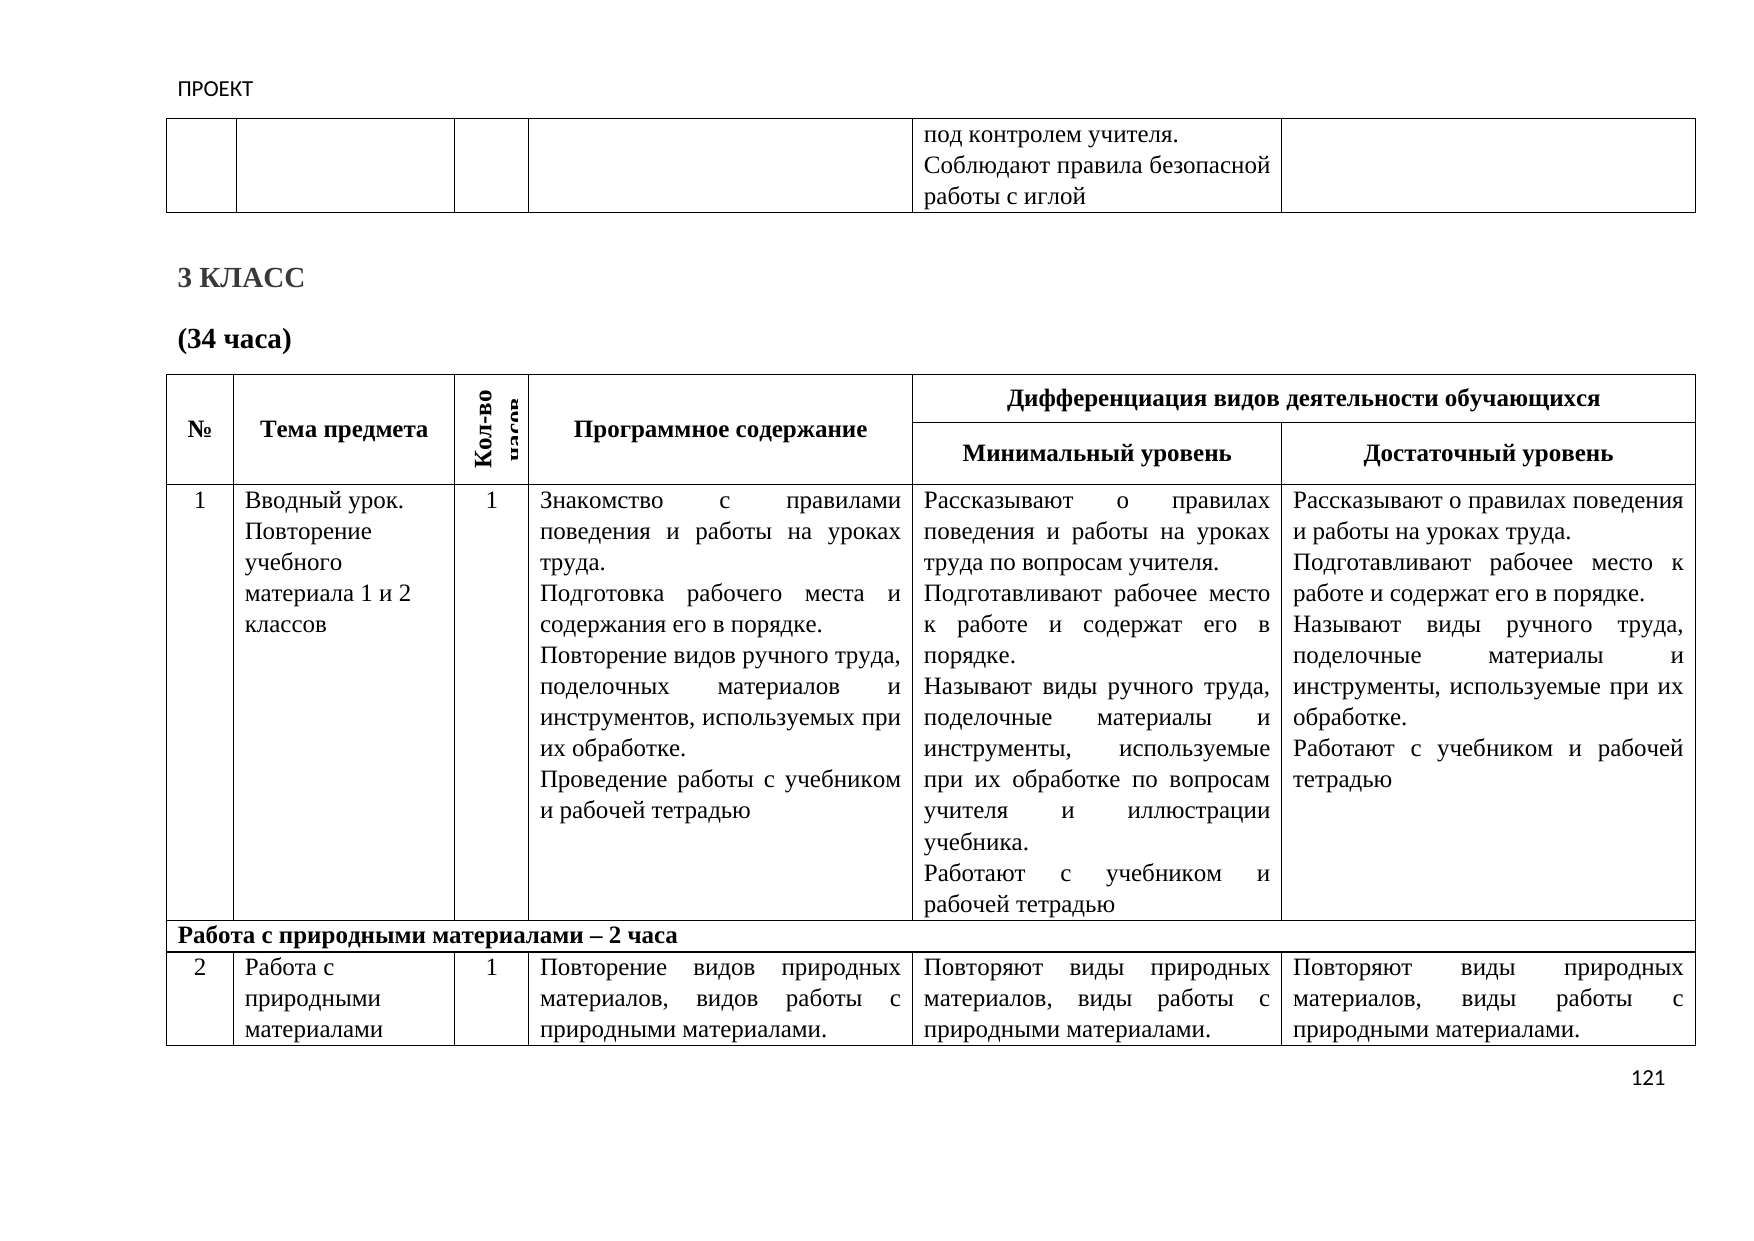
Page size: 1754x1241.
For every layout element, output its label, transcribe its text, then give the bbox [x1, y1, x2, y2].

subtitle 3 КЛАСС [177, 260, 1665, 293]
table_header Дифференциация видов деятельности обучающихся [913, 375, 1695, 422]
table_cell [237, 119, 454, 212]
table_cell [1282, 953, 1695, 1045]
table_header Программное содержание [529, 375, 912, 484]
table_cell 2 [167, 953, 233, 1045]
table_cell 1 [455, 953, 528, 1045]
table_cell 1 [455, 485, 528, 919]
table_cell Рассказывают о правилах поведения и работы на уроках труда. Подготавливают рабочее место к работе и содержат его в порядке. Называют виды ручного труда, поделочные материалы и инструменты, используемые при их обработке. Работают с учебником и рабочей тетрадью [1282, 485, 1695, 919]
table_cell Работа с природными материалами – 2 часа [167, 921, 1695, 951]
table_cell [913, 953, 1281, 1045]
table_header Кол-во часов [455, 375, 528, 484]
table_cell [529, 953, 912, 1045]
text (34 часа) [177, 321, 1665, 355]
table_header Тема предмета [234, 375, 454, 484]
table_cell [1282, 119, 1695, 212]
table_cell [529, 119, 912, 212]
table_cell 34 [167, 119, 236, 212]
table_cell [913, 119, 1281, 212]
table_cell 1 [167, 485, 233, 919]
table_cell Знакомство с правилами поведения и работы на уроках труда. Подготовка рабочего места и содержания его в порядке. Повторение видов ручного труда, поделочных материалов и инструментов, используемых при их обработке. Проведение работы с учебником и рабочей тетрадью [529, 485, 912, 919]
table_cell Рассказывают о правилах поведения и работы на уроках труда по вопросам учителя. Подготавливают рабочее место к работе и содержат его в порядке. Называют виды ручного труда, поделочные материалы и инструменты, используемые при их обработке по вопросам учителя и иллюстрации учебника. Работают с учебником и рабочей тетрадью [913, 485, 1281, 919]
table_cell Минимальный уровень [913, 423, 1281, 484]
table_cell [234, 953, 454, 1045]
table_cell 1 [455, 119, 528, 212]
table_cell Вводный урок. Повторение учебного материала 1 и 2 классов [234, 485, 454, 919]
table_header № [167, 375, 233, 484]
table_cell Достаточный уровень [1282, 423, 1695, 484]
